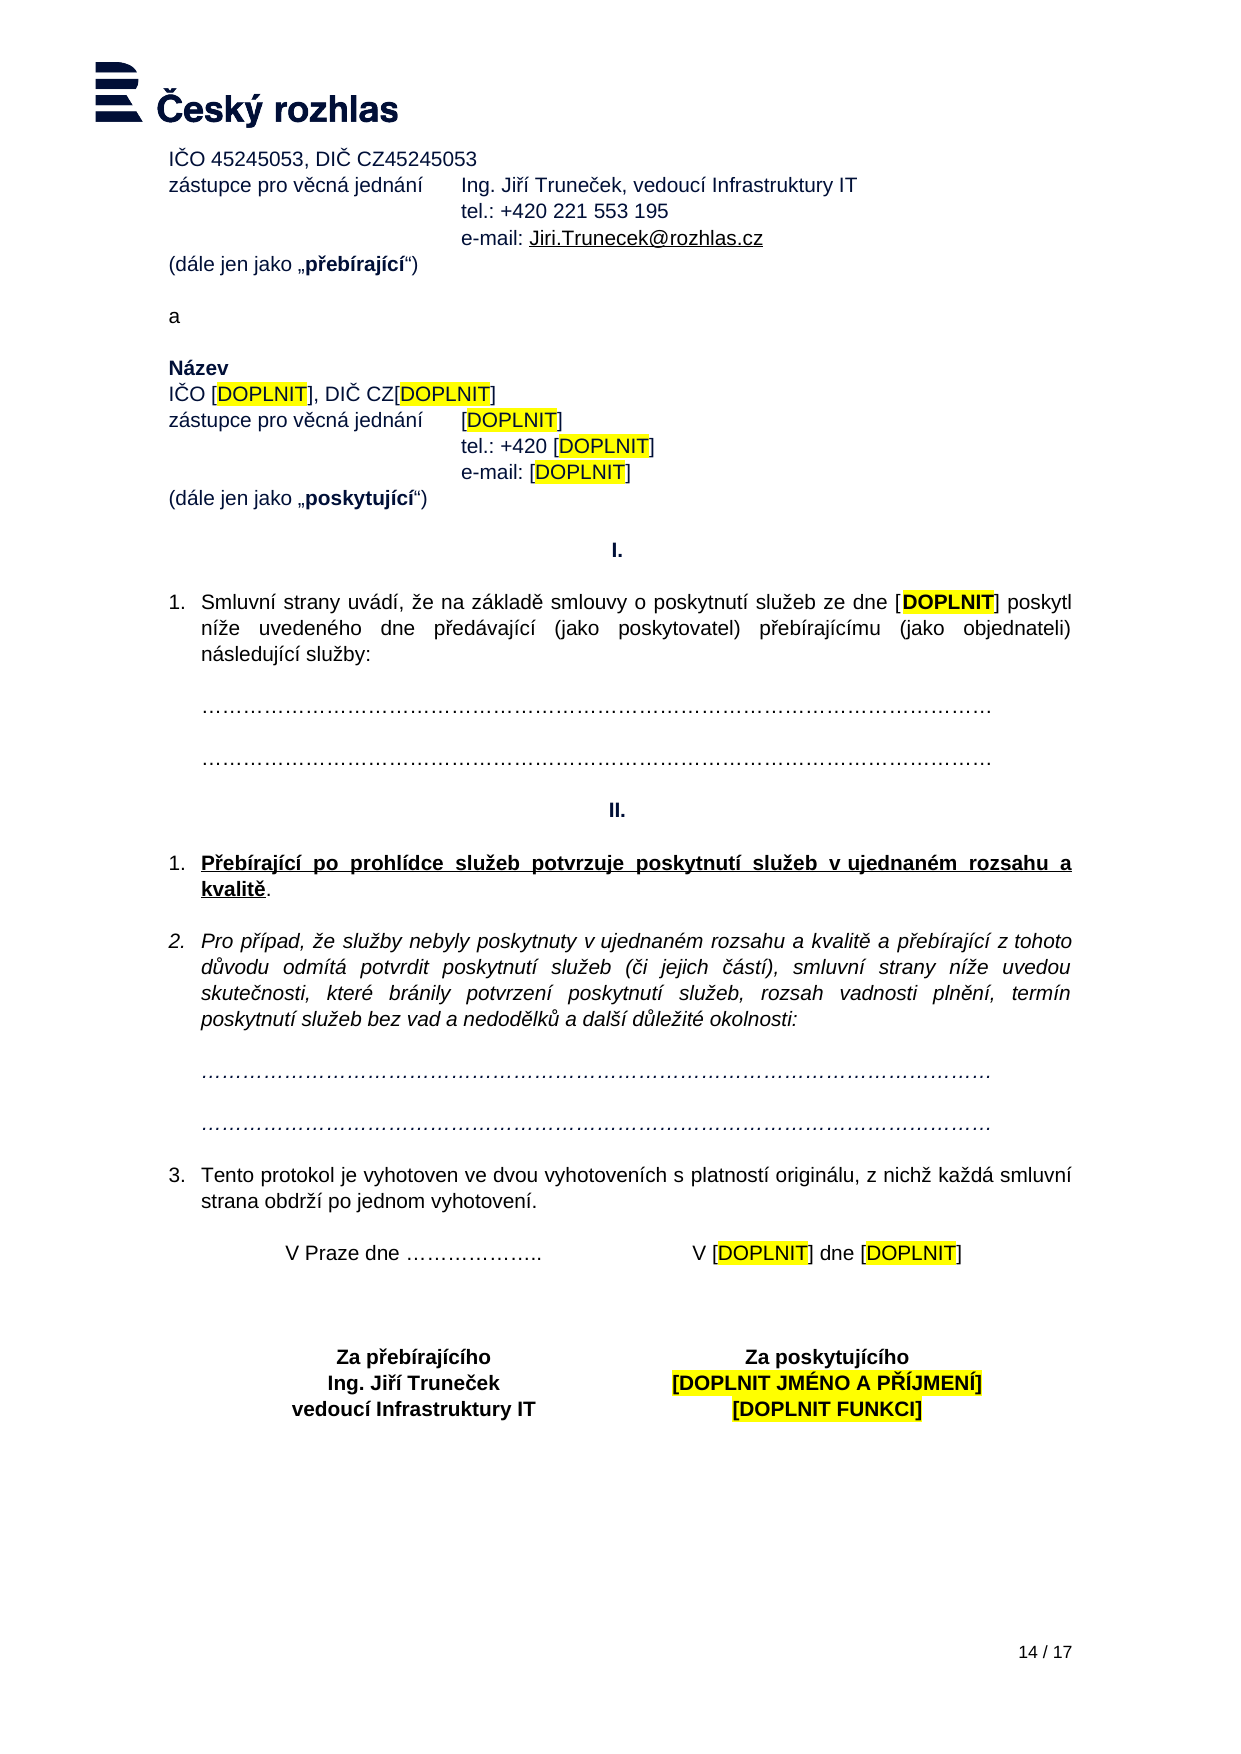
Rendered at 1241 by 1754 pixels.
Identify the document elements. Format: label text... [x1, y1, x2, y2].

list Přebírající po prohlídce služeb potvrzuje poskytnutí služeb v ujednaném rozsahu a kvalitě. [168, 849, 1072, 901]
subtitle …………………………………………………………………………………………………… [201, 1109, 1072, 1136]
text e-mail: [DOPLNIT] [168, 458, 1072, 484]
text IČO [DOPLNIT], DIČ CZ[DOPLNIT] [168, 380, 1072, 406]
list Pro případ, že služby nebyly poskytnuty v ujednaném rozsahu a kvalitě a přebírající z tohoto důvodu odmítá potvrdit poskytnutí služeb (či jejich částí), smluvní strany níže uvedou skutečnosti, které bránily potvrzení poskytnutí služeb, rozsah vadnosti plnění, termín poskytnutí služeb bez vad a nedodělků a další důležité okolnosti: [168, 927, 1072, 1031]
text IČO 45245053, DIČ CZ45245053 [168, 146, 1072, 172]
text a [168, 302, 1072, 328]
list Smluvní strany uvádí, že na základě smlouvy o poskytnutí služeb ze dne [DOPLNIT] poskytl níže uvedeného dne předávající (jako poskytovatel) přebírajícímu (jako objednateli) následující služby: [168, 589, 1072, 667]
subtitle …………………………………………………………………………………………………… [201, 1057, 1072, 1083]
list …………………………………………………………………………………………………… [201, 693, 1072, 719]
table_cell Za poskytujícího [DOPLNIT JMÉNO A PŘÍJMENÍ] [DOPLNIT FUNKCI] [621, 1266, 1033, 1422]
table_header V [DOPLNIT] dne [DOPLNIT] [621, 1240, 1033, 1266]
text tel.: +420 [DOPLNIT] [168, 432, 1072, 458]
list …………………………………………………………………………………………………… [201, 745, 1072, 771]
picture [95, 62, 398, 128]
text Název [168, 354, 1072, 380]
table_cell Za přebírajícího Ing. Jiří Truneček vedoucí Infrastruktury IT [207, 1266, 621, 1422]
text zástupce pro věcná jednání Ing. Jiří Truneček, vedoucí Infrastruktury IT [168, 172, 1072, 198]
text zástupce pro věcná jednání [DOPLNIT] [168, 406, 1072, 432]
text e-mail: Jiri.Trunecek@rozhlas.cz [168, 224, 1072, 250]
text (dále jen jako „přebírající“) [168, 250, 1072, 276]
table_header V Praze dne ……………….. [207, 1240, 621, 1266]
list Tento protokol je vyhotoven ve dvou vyhotoveních s platností originálu, z nichž každá smluvní strana obdrží po jednom vyhotovení. [168, 1162, 1072, 1214]
text (dále jen jako „poskytující“) [168, 484, 1072, 511]
text tel.: +420 221 553 195 [168, 198, 1072, 224]
